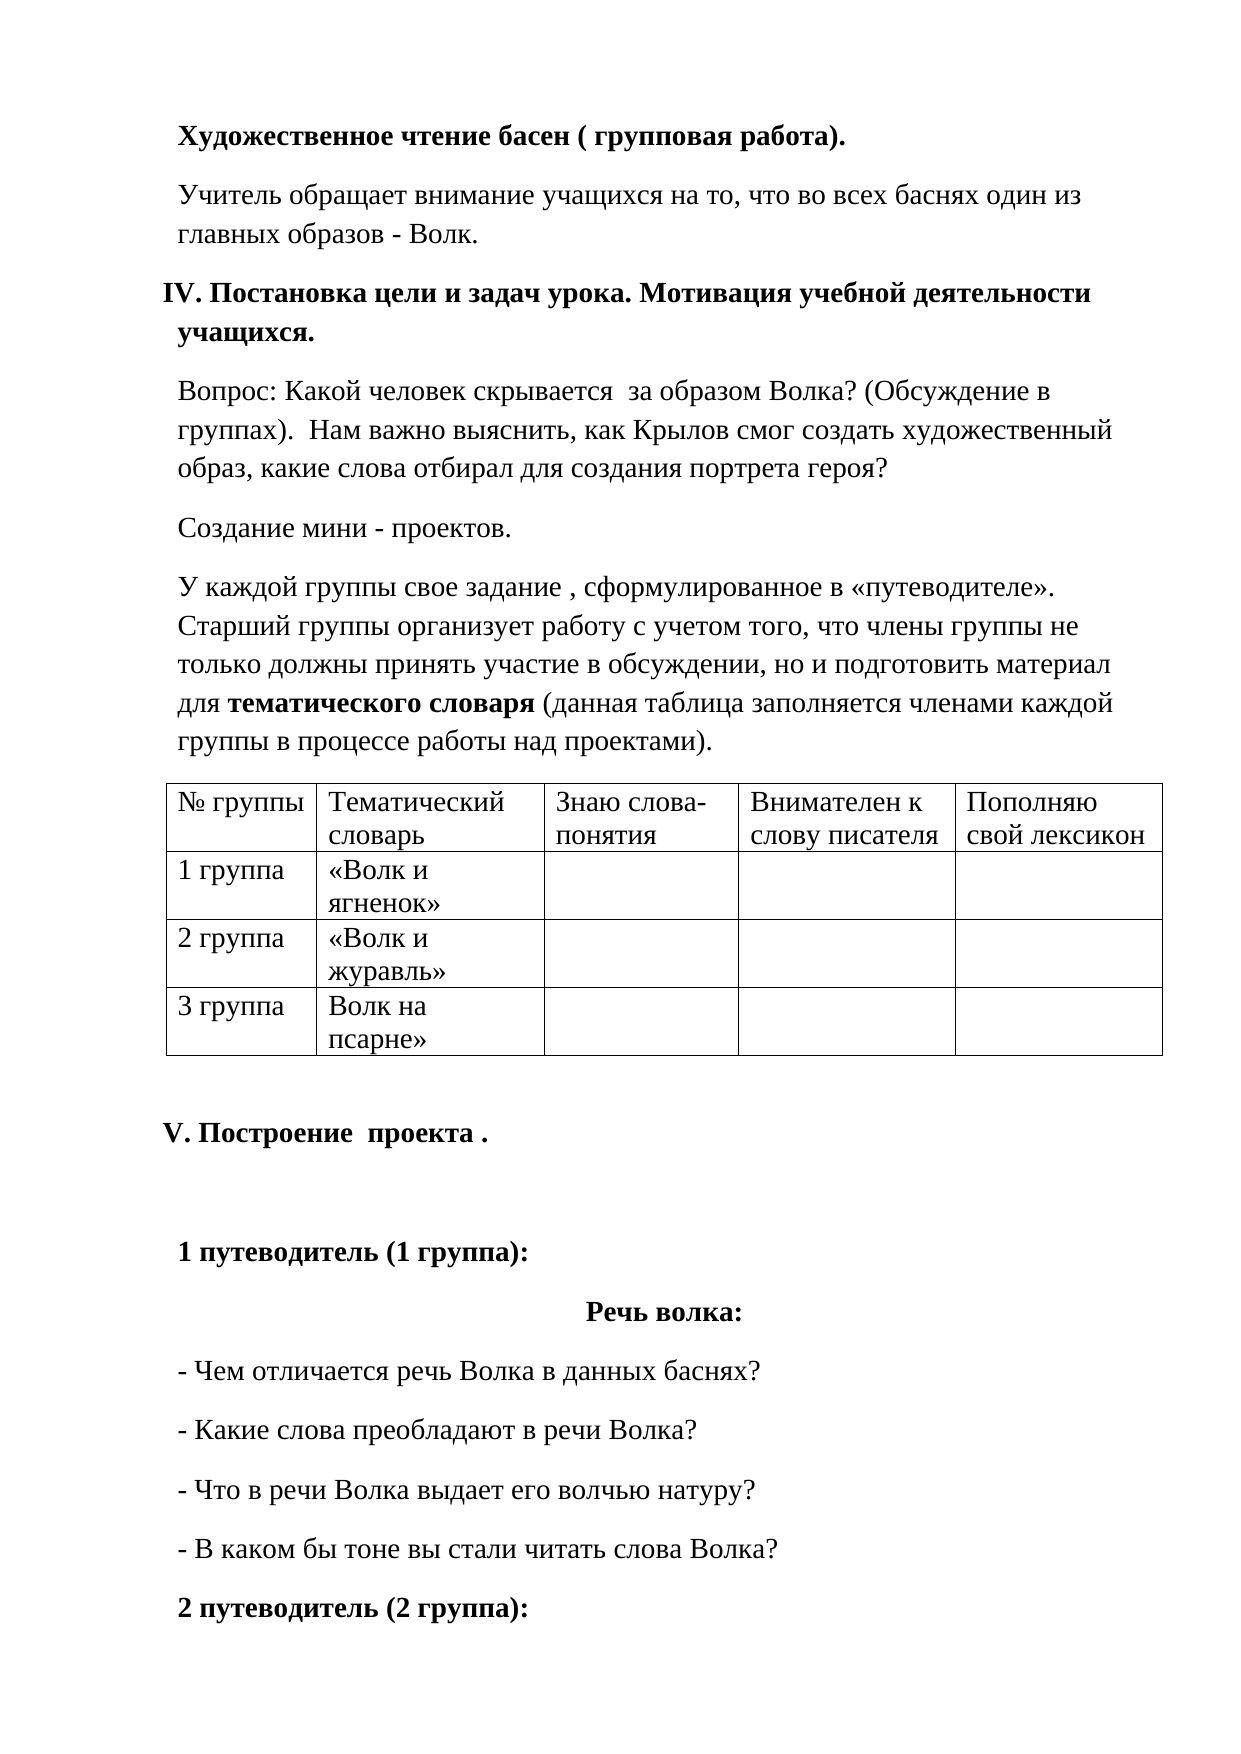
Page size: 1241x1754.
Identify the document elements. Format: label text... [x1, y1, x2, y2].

table_cell [545, 988, 738, 1055]
text 1 путеводитель (1 группа): [177, 1234, 1152, 1268]
table_cell [545, 920, 738, 987]
text Учитель обращает внимание учащихся на то, что во всех баснях один из главных образов - Волк. [177, 177, 1152, 249]
table_cell [739, 920, 955, 987]
table_cell [956, 920, 1162, 987]
text - Какие слова преобладают в речи Волка? [177, 1412, 1152, 1446]
text V. Построение проекта . [162, 1116, 1152, 1149]
text - Чем отличается речь Волка в данных баснях? [177, 1353, 1152, 1387]
text У каждой группы свое задание , сформулированное в «путеводителе». Старший группы организует работу с учетом того, что члены группы не только должны принять участие в обсуждении, но и подготовить материал для тематического словаря (данная таблица заполняется членами каждой группы в процессе работы над проектами). [177, 569, 1152, 757]
text 2 путеводитель (2 группа): [177, 1591, 1152, 1624]
text Художественное чтение басен ( групповая работа). [177, 118, 1152, 152]
table_cell 2 группа [167, 920, 316, 987]
text Создание мини - проектов. [177, 510, 1152, 543]
table_cell [739, 988, 955, 1055]
text - В каком бы тоне вы стали читать слова Волка? [177, 1531, 1152, 1565]
table_cell 1 группа [167, 852, 316, 919]
table_header Тематический словарь [317, 784, 544, 851]
table_header № группы [167, 784, 316, 851]
table_header Пополняю свой лексикон [956, 784, 1162, 851]
table_cell «Волк и журавль» [317, 920, 544, 987]
table_header Внимателен к слову писателя [739, 784, 955, 851]
text Речь волка: [177, 1294, 1152, 1327]
table_cell [545, 852, 738, 919]
text - Что в речи Волка выдает его волчью натуру? [177, 1472, 1152, 1505]
table_cell Волк на псарне» [317, 988, 544, 1055]
table_cell [956, 852, 1162, 919]
text Вопрос: Какой человек скрывается за образом Волка? (Обсуждение в группах). Нам важно выяснить, как Крылов смог создать художественный образ, какие слова отбирал для создания портрета героя? [177, 373, 1152, 484]
table_cell «Волк и ягненок» [317, 852, 544, 919]
table_header Знаю слова- понятия [545, 784, 738, 851]
table_cell [739, 852, 955, 919]
table_cell [956, 988, 1162, 1055]
table_cell 3 группа [167, 988, 316, 1055]
text IV. Постановка цели и задач урока. Мотивация учебной деятельности учащихся. [162, 275, 1152, 347]
